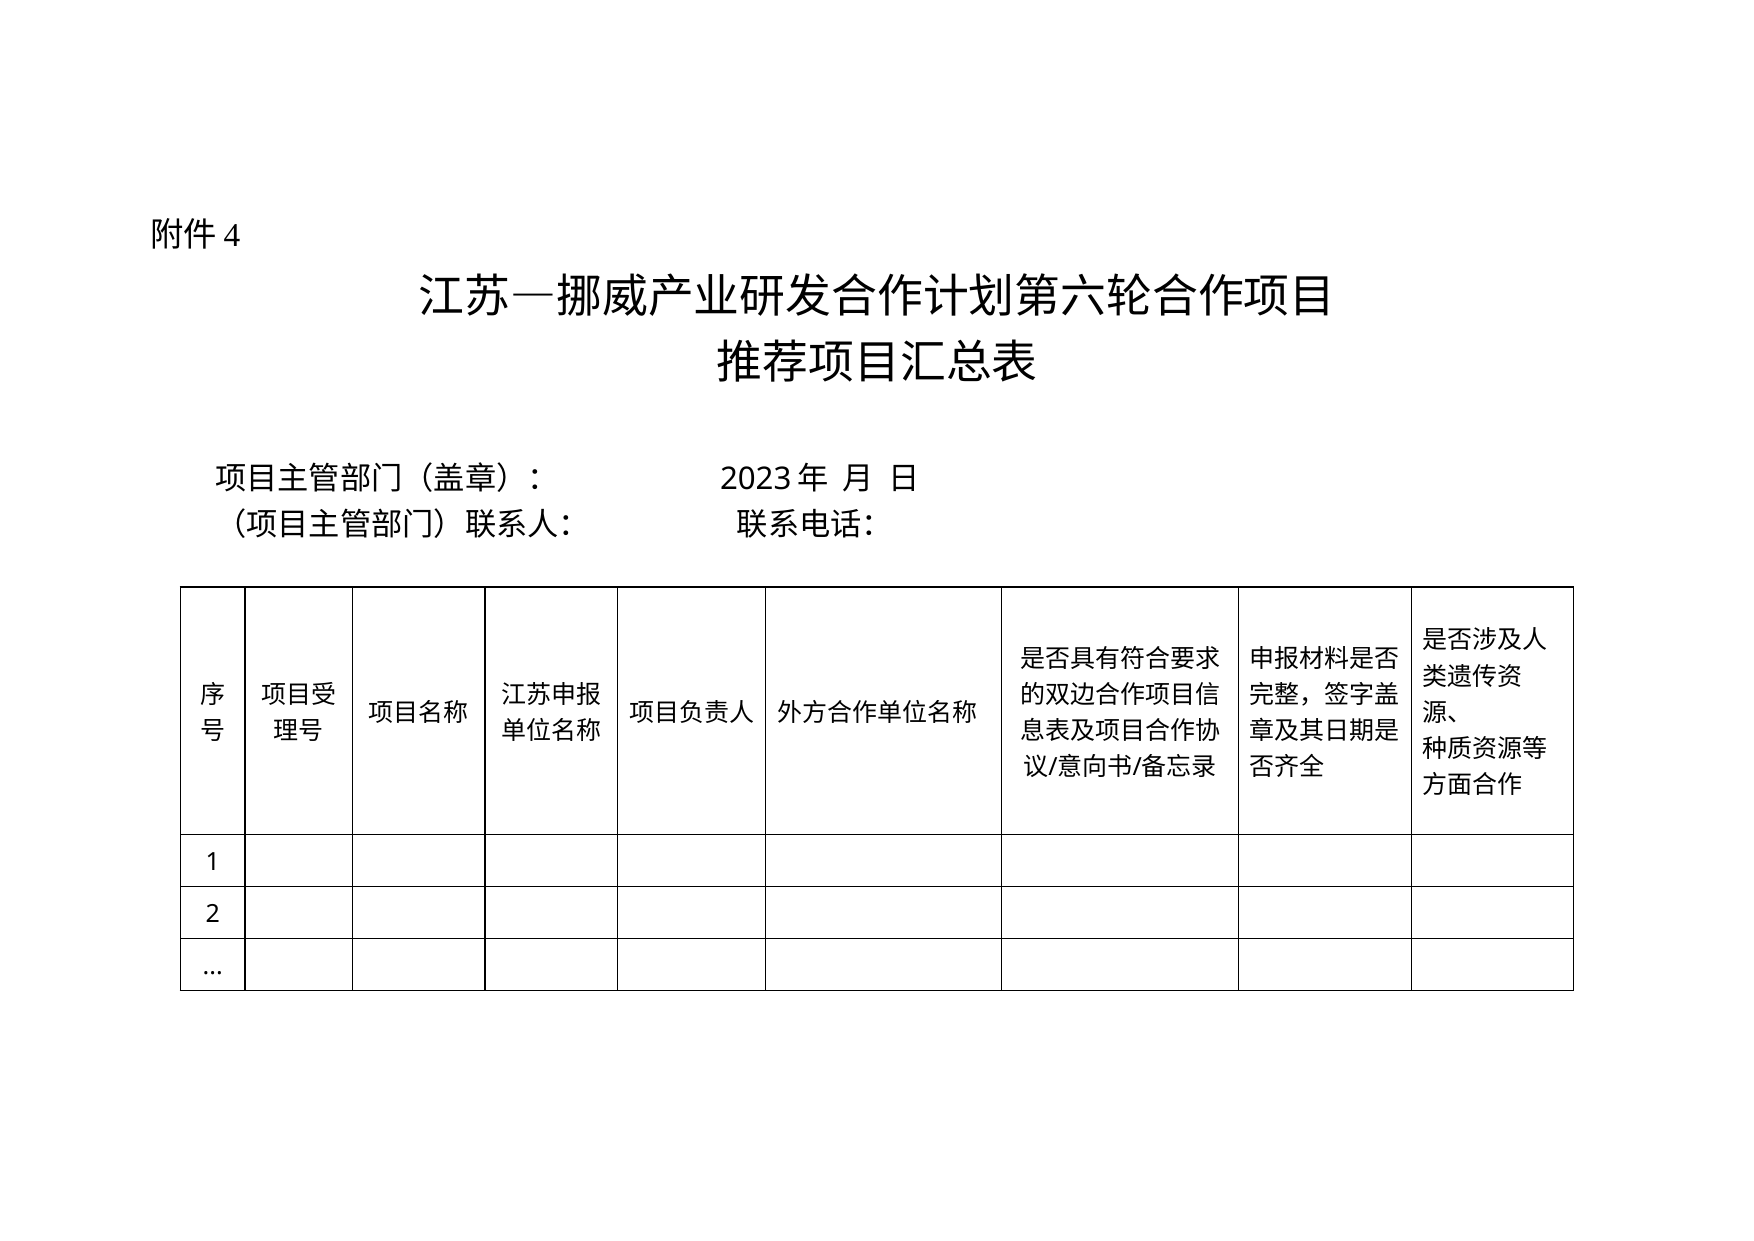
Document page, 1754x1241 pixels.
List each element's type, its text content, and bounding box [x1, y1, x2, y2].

table_header 项目负责人 [618, 588, 765, 834]
table_cell [1239, 835, 1411, 886]
table_header 序号 [181, 588, 244, 834]
text 江苏—挪威产业研发合作计划第六轮合作项目 [150, 259, 1604, 325]
table_header 是否涉及人类遗传资源、 种质资源等方面合作 [1412, 588, 1573, 834]
table_header 江苏申报单位名称 [486, 588, 617, 834]
table_cell [1002, 835, 1238, 886]
table_cell ... [181, 939, 244, 990]
table_cell [486, 939, 617, 990]
table_header 是否具有符合要求的双边合作项目信息表及项目合作协议/意向书/备忘录 [1002, 588, 1238, 834]
table_header 申报材料是否完整，签字盖章及其日期是否齐全 [1239, 588, 1411, 834]
table_cell 1 [181, 835, 244, 886]
table_cell [1239, 887, 1411, 938]
table_cell [246, 835, 352, 886]
table_cell [618, 887, 765, 938]
text 附件4 [150, 198, 1604, 259]
text 推荐项目汇总表 [150, 325, 1604, 392]
table_cell [618, 835, 765, 886]
table_header 外方合作单位名称 [766, 588, 1001, 834]
table_cell [766, 939, 1001, 990]
table_cell [618, 939, 765, 990]
table_header 项目受理号 [246, 588, 352, 834]
table_cell [1412, 939, 1573, 990]
table_cell [1002, 939, 1238, 990]
table_cell [246, 887, 352, 938]
table_cell [353, 835, 484, 886]
text 项目主管部门（盖章）： 2023年 月 日 [150, 453, 1604, 499]
table_cell [246, 939, 352, 990]
table_cell [1239, 939, 1411, 990]
table_cell [766, 835, 1001, 886]
table_header 项目名称 [353, 588, 484, 834]
table_cell [766, 887, 1001, 938]
table_cell [1002, 887, 1238, 938]
table_cell [1412, 835, 1573, 886]
table_cell [353, 887, 484, 938]
table_cell [486, 887, 617, 938]
table_cell [486, 835, 617, 886]
table_cell [1412, 887, 1573, 938]
table_cell 2 [181, 887, 244, 938]
text （项目主管部门）联系人： 联系电话： [150, 499, 1604, 544]
table_cell [353, 939, 484, 990]
